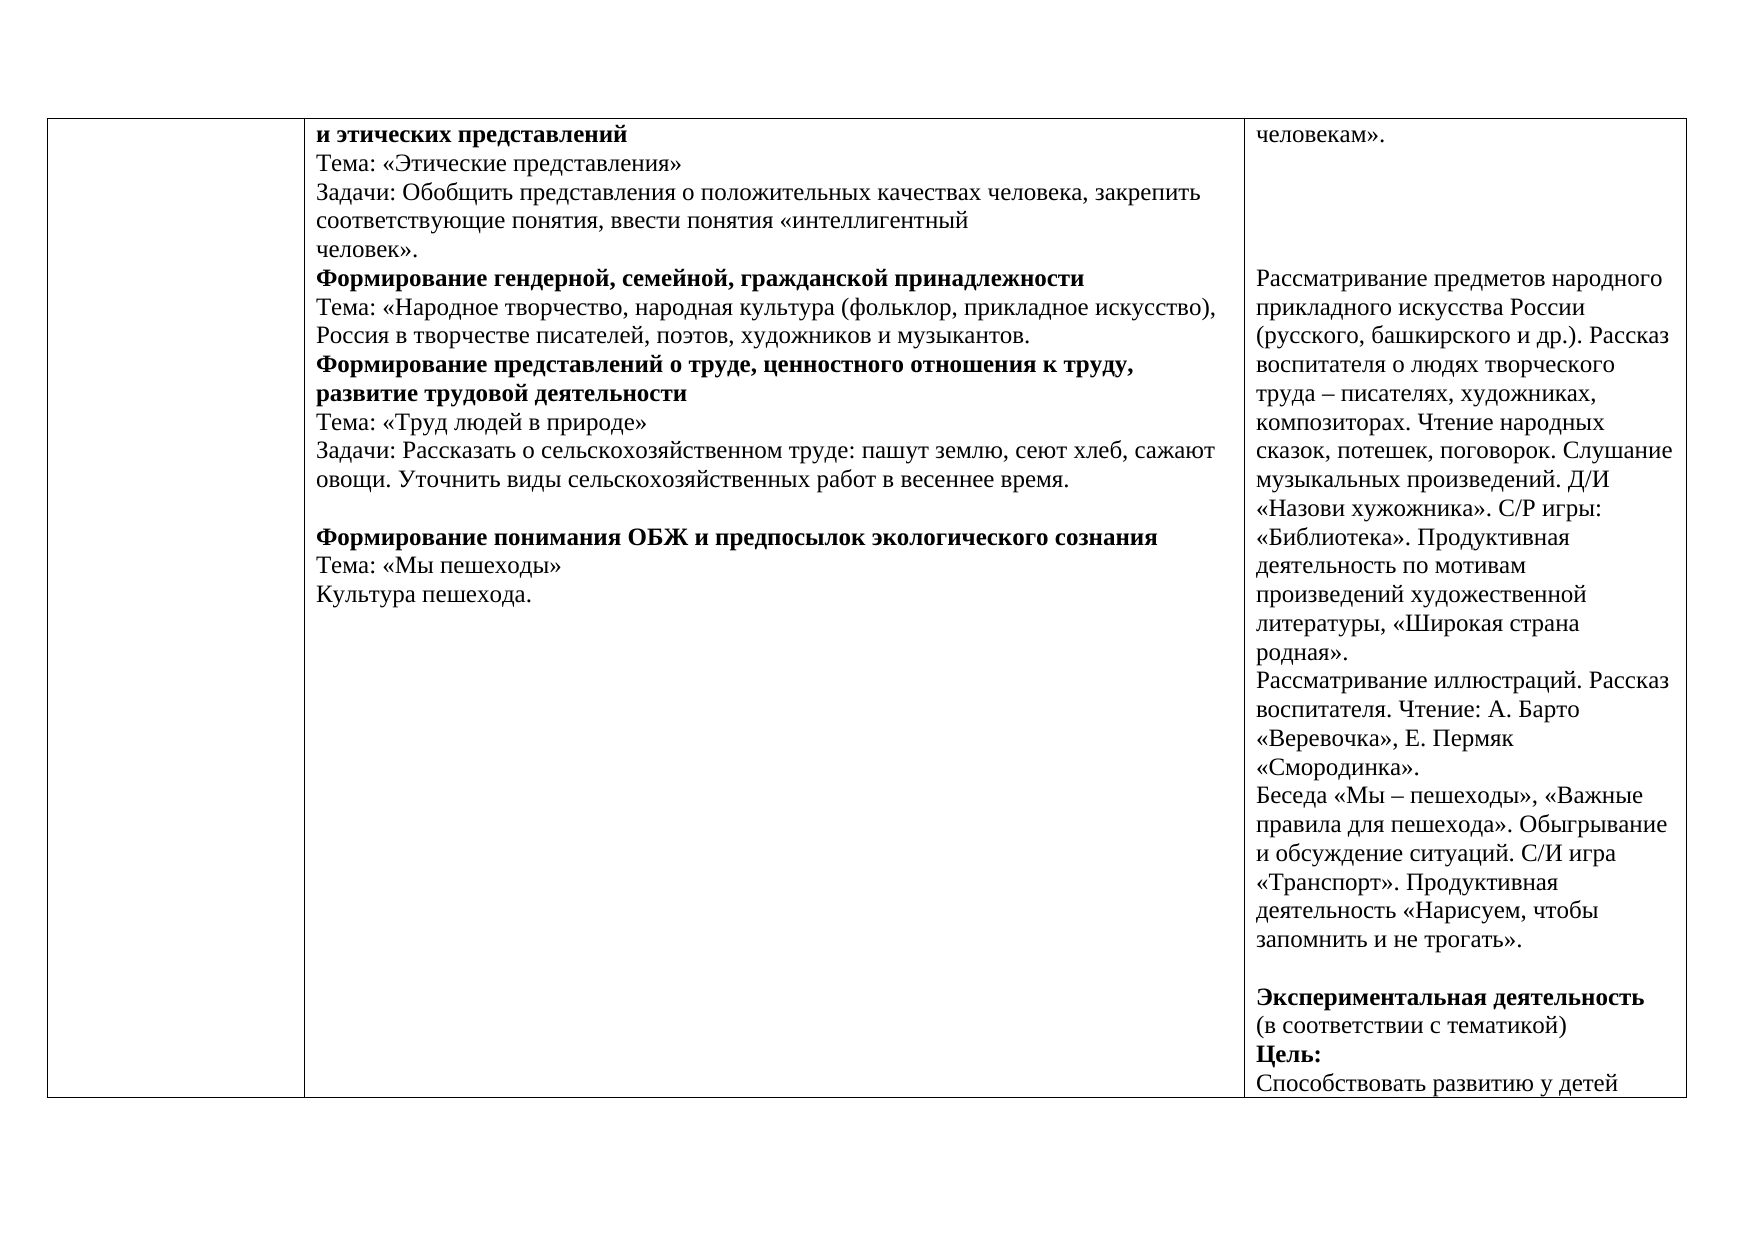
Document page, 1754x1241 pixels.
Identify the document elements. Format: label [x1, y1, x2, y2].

table_cell [48, 119, 304, 1097]
table_cell [305, 119, 1244, 1097]
table_cell [1245, 119, 1686, 1097]
